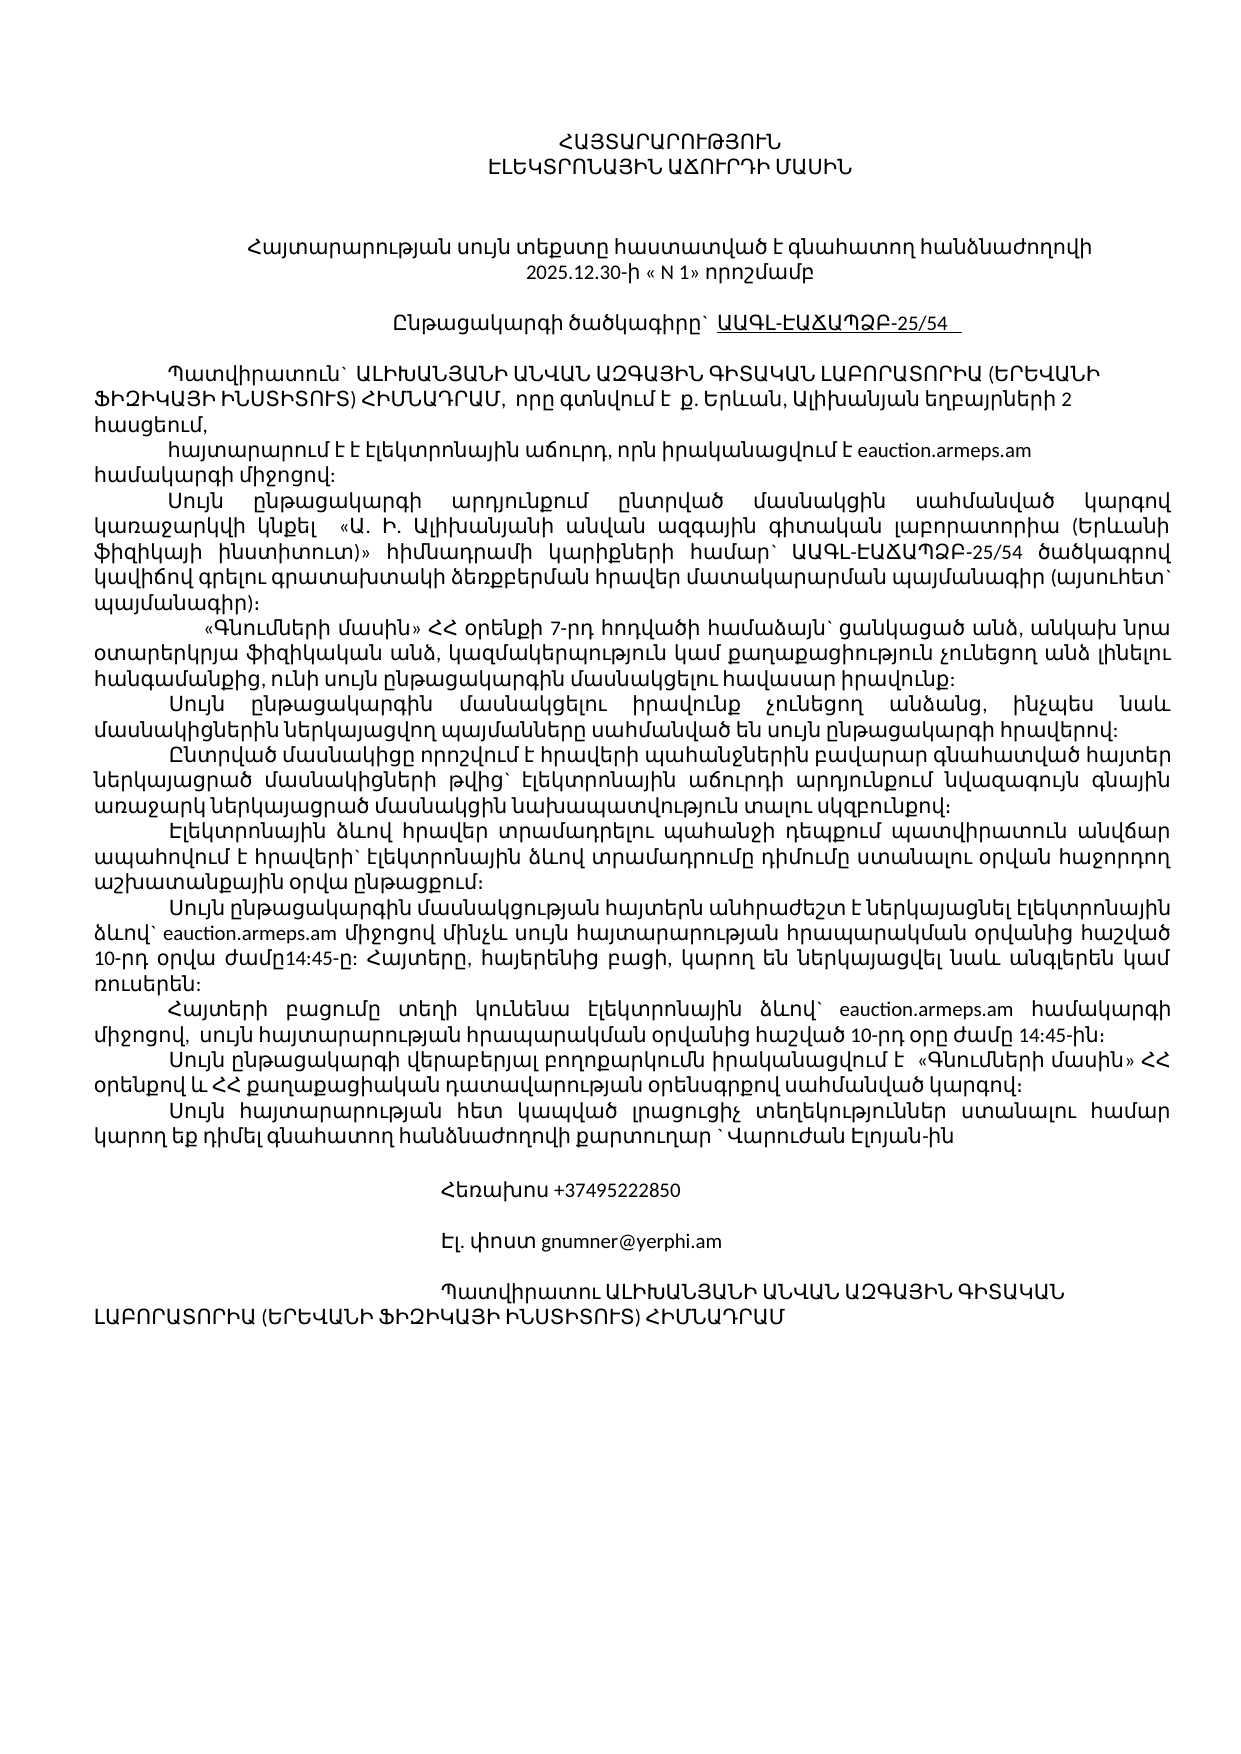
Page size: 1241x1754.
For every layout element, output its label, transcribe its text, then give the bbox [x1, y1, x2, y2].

text «Գնումների մասին» ՀՀ օրենքի 7-րդ հոդվածի համաձայն` ցանկացած անձ, անկախ նրա օտարերկրյա ֆիզիկական անձ, կազմակերպություն կամ քաղաքացիություն չունեցող անձ լինելու հանգամանքից, ունի սույն ընթացակարգին մասնակցելու հավասար իրավունք: [94, 615, 1171, 691]
text Հայտարարության սույն տեքստը հաստատված է գնահատող հանձնաժողովի [94, 234, 1171, 259]
text Սույն ընթացակարգին մասնակցության հայտերն անհրաժեշտ է ներկայացնել էլեկտրոնային ձևով` eauction.armeps.am միջոցով մինչև սույն հայտարարության հրապարակման օրվանից հաշված 10-րդ օրվա ժամը14:45-ը: Հայտերը, հայերենից բացի, կարող են ներկայացվել նաև անգլերեն կամ ռուսերեն: [94, 895, 1171, 996]
text Հեռախոս +37495222850 [94, 1177, 1171, 1203]
text ԷԼԵԿՏՐՈՆԱՅԻՆ ԱՃՈՒՐԴԻ ՄԱՍԻՆ [94, 154, 1171, 180]
text Սույն ընթացակարգին մասնակցելու իրավունք չունեցող անձանց, ինչպես նաև մասնակիցներին ներկայացվող պայմանները սահմանված են սույն ընթացակարգի հրավերով: [94, 691, 1171, 742]
text Էլեկտրոնային ձևով հրավեր տրամադրելու պահանջի դեպքում պատվիրատուն անվճար ապահովում է հրավերի` էլեկտրոնային ձևով տրամադրումը դիմումը ստանալու օրվան հաջորդող աշխատանքային օրվա ընթացքում։ [94, 818, 1171, 895]
text Սույն հայտարարության հետ կապված լրացուցիչ տեղեկություններ ստանալու համար կարող եք դիմել գնահատող հանձնաժողովի քարտուղար ` Վարուժան Էլոյան-ին [94, 1098, 1171, 1149]
text 2025.12.30 -ի « N 1» որոշմամբ [94, 259, 1171, 285]
text Ընտրված մասնակիցը որոշվում է հրավերի պահանջներին բավարար գնահատված հայտեր ներկայացրած մասնակիցների թվից` էլեկտրոնային աճուրդի արդյունքում նվազագույն գնային առաջարկ ներկայացրած մասնակցին նախապատվություն տալու սկզբունքով։ [94, 742, 1171, 818]
text Սույն ընթացակարգի արդյունքում ընտրված մասնակցին սահմանված կարգով կառաջարկվի կնքել «Ա. Ի. Ալիխանյանի անվան ազգային գիտական լաբորատորիա (Երևանի ֆիզիկայի ինստիտուտ)» հիմնադրամի կարիքների համար` ԱԱԳԼ-ԷԱՃԱՊՁԲ-25/54 ծածկագրով կավիճով գրելու գրատախտակի ձեռքբերման հրավեր մատակարարման պայմանագիր (այսուհետ` պայմանագիր)։ [94, 488, 1171, 615]
text Էլ. փոստ gnumner@yerphi.am [94, 1228, 1171, 1253]
text Ընթացակարգի ծածկագիրը` ԱԱԳԼ-ԷԱՃԱՊՁԲ-25/54 [94, 310, 1171, 336]
text Պատվիրատու ԱԼԻԽԱՆՅԱՆԻ ԱՆՎԱՆ ԱԶԳԱՅԻՆ ԳԻՏԱԿԱՆ ԼԱԲՈՐԱՏՈՐԻԱ (ԵՐԵՎԱՆԻ ՖԻԶԻԿԱՅԻ ԻՆՍՏԻՏՈՒՏ) ՀԻՄՆԱԴՐԱՄ [94, 1279, 1171, 1330]
text Պատվիրատուն` ԱԼԻԽԱՆՅԱՆԻ ԱՆՎԱՆ ԱԶԳԱՅԻՆ ԳԻՏԱԿԱՆ ԼԱԲՈՐԱՏՈՐԻԱ (ԵՐԵՎԱՆԻ ՖԻԶԻԿԱՅԻ ԻՆՍՏԻՏՈՒՏ) ՀԻՄՆԱԴՐԱՄ, որը գտնվում է ք. Երևան, Ալիխանյան եղբայրների 2 հասցեում, [94, 361, 1171, 437]
text ՀԱՅՏԱՐԱՐՈՒԹՅՈՒՆ [94, 129, 1171, 154]
text Հայտերի բացումը տեղի կունենա էլեկտրոնային ձևով` eauction.armeps.am համակարգի միջոցով, սույն հայտարարության հրապարակման օրվանից հաշված 10-րդ օրը ժամը 14:45-ին։ [94, 996, 1171, 1047]
text հայտարարում է է էլեկտրոնային աճուրդ, որն իրականացվում է eauction.armeps.am համակարգի միջոցով: [94, 437, 1171, 488]
text Սույն ընթացակարգի վերաբերյալ բողոքարկումն իրականացվում է «Գնումների մասին» ՀՀ օրենքով և ՀՀ քաղաքացիական դատավարության օրենսգրքով սահմանված կարգով։ [94, 1047, 1171, 1098]
